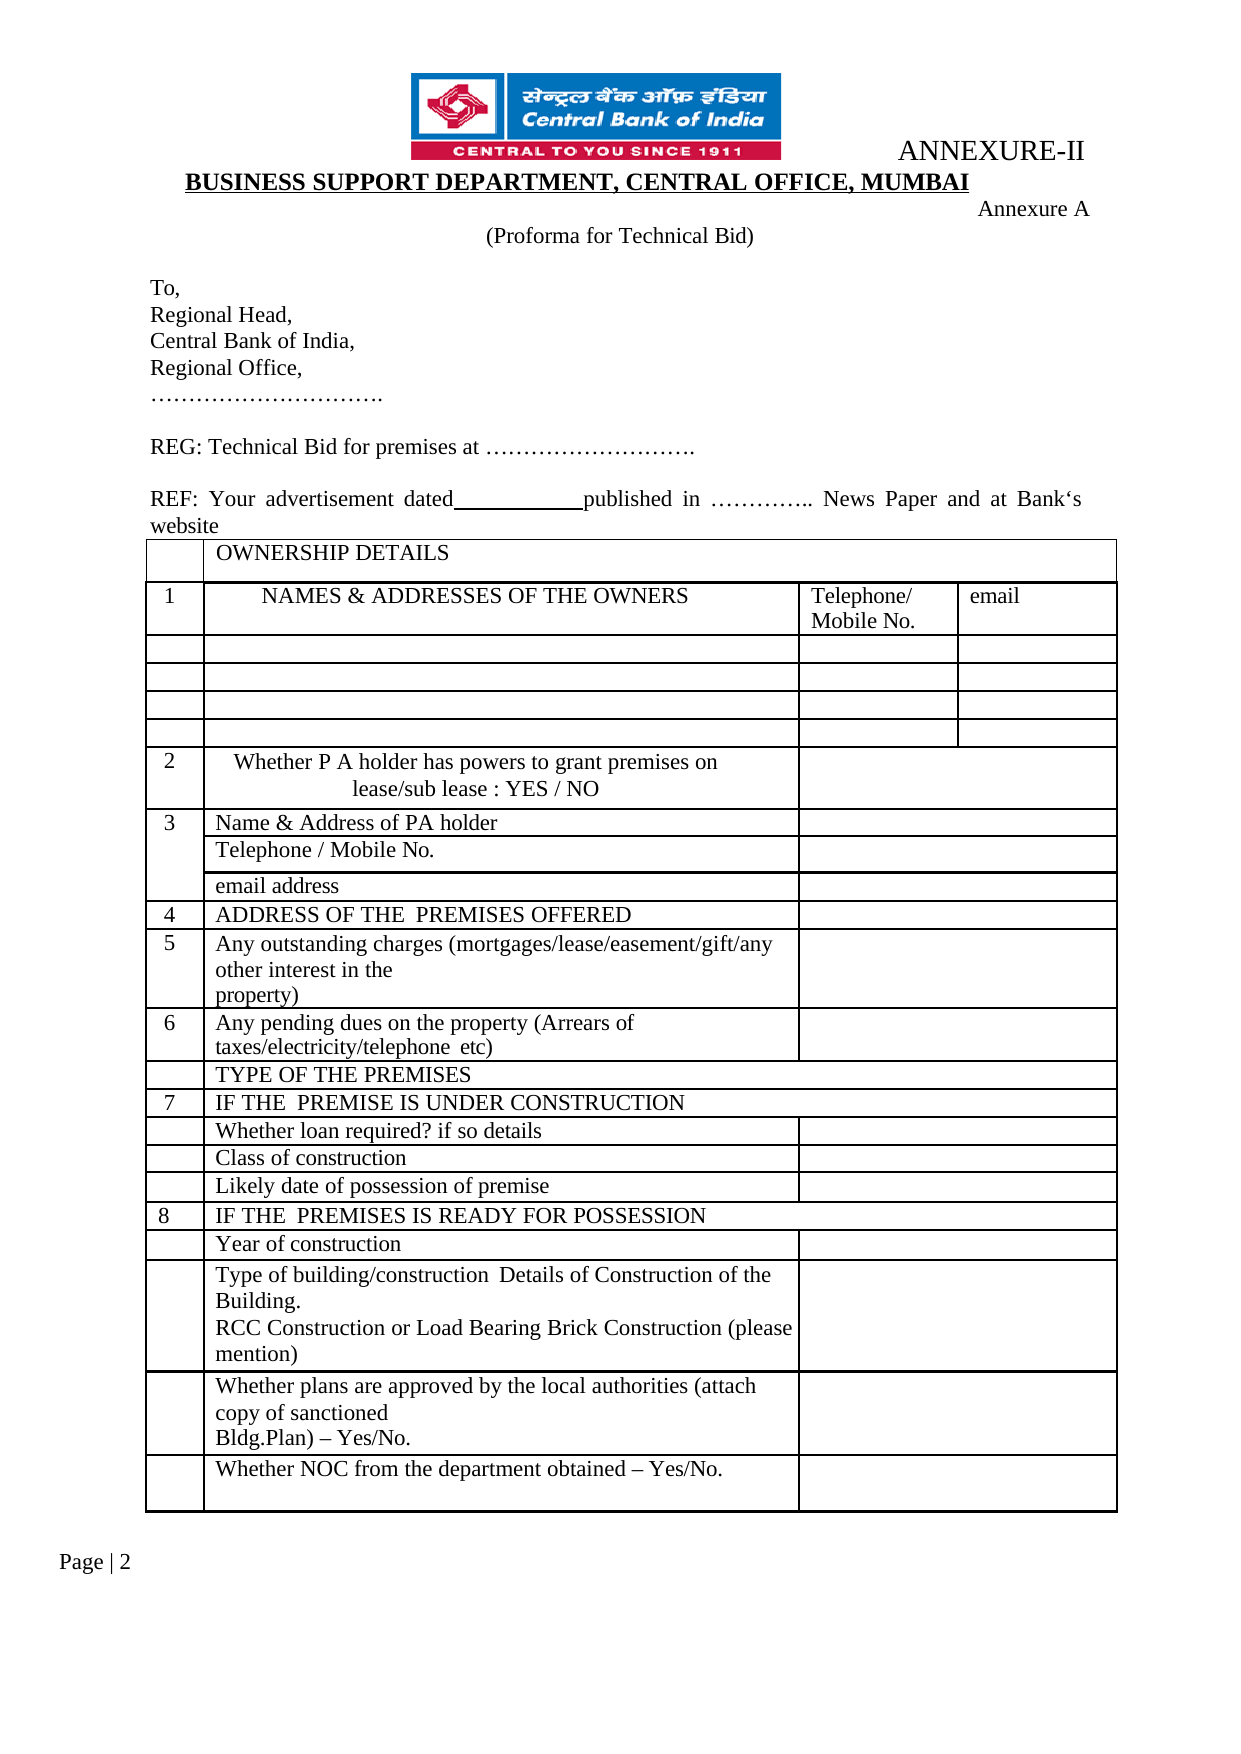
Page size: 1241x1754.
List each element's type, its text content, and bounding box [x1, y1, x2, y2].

table_cell Year of construction [205, 1231, 798, 1259]
table_cell [205, 720, 798, 746]
text (Proforma for Technical Bid) [74, 222, 1166, 248]
table_cell [800, 874, 1116, 900]
table_cell [959, 720, 1116, 746]
table_cell 7 [147, 1090, 203, 1116]
table_cell Whether plans are approved by the local authorities (attach copy of sanctioned Bldg.Plan) – Yes/No. [205, 1373, 798, 1454]
table_cell [800, 1373, 1116, 1454]
table_cell IF THE PREMISES IS READY FOR POSSESSION [205, 1203, 1116, 1229]
table_cell 1 [147, 583, 203, 634]
table_cell TYPE OF THE PREMISES [205, 1062, 1116, 1088]
table_cell [147, 1261, 203, 1370]
table_cell [959, 664, 1116, 690]
table_cell Telephone / Mobile No. [205, 837, 798, 871]
text …………………………. [150, 380, 1166, 406]
text Annexure A [902, 196, 1166, 222]
table_cell Any pending dues on the property (Arrears of taxes/electricity/telephone etc) [205, 1009, 798, 1060]
text REG: Technical Bid for premises at ………………………. [150, 433, 1166, 459]
table_cell [800, 636, 957, 662]
table_cell [205, 692, 798, 718]
table_cell [147, 1118, 203, 1143]
table_cell Any outstanding charges (mortgages/lease/easement/gift/any other interest in the property) [205, 930, 798, 1007]
table_cell [800, 692, 957, 718]
text Regional Head, Central Bank of India, Regional Office, [150, 301, 357, 380]
table_cell [147, 1146, 203, 1171]
table_cell 6 [147, 1009, 203, 1060]
table_cell [800, 748, 1116, 807]
table_cell [800, 810, 1116, 835]
table_cell [800, 1146, 1116, 1171]
table_cell [205, 636, 798, 662]
table_cell [800, 1231, 1116, 1259]
table_cell [147, 692, 203, 718]
table_cell ADDRESS OF THE PREMISES OFFERED [205, 902, 798, 928]
table_cell [800, 902, 1116, 928]
table_cell 4 [147, 902, 203, 928]
table_cell [147, 720, 203, 746]
table_cell [147, 1231, 203, 1259]
table_cell [147, 1173, 203, 1201]
table_cell Whether P A holder has powers to grant premises on lease/sub lease : YES / NO [205, 748, 798, 807]
table_cell [147, 636, 203, 662]
table_header OWNERSHIP DETAILS [204, 540, 1116, 581]
table_cell [147, 1456, 203, 1510]
table_cell Name & Address of PA holder [205, 810, 798, 835]
table_cell Type of building/construction Details of Construction of the Building. RCC Construction or Load Bearing Brick Construction (please mention) [205, 1261, 798, 1370]
table_cell [147, 1062, 203, 1088]
table_cell [800, 1456, 1116, 1510]
table_cell [800, 1173, 1116, 1201]
table_cell [800, 720, 957, 746]
table_cell [800, 1009, 1116, 1060]
table_cell email [959, 584, 1116, 634]
table_cell Whether loan required? if so details [205, 1118, 798, 1143]
table_cell Class of construction [205, 1146, 798, 1171]
table_cell [800, 837, 1116, 871]
table_cell [800, 1118, 1116, 1143]
picture [411, 73, 782, 160]
table_cell [800, 930, 1116, 1007]
table_cell Whether NOC from the department obtained – Yes/No. [205, 1456, 798, 1510]
table_cell 2 [147, 748, 203, 807]
table_cell email address [205, 874, 798, 900]
table_cell 8 [147, 1203, 203, 1229]
table_cell Telephone/ Mobile No. [800, 584, 957, 634]
table_cell [800, 664, 957, 690]
table_cell [205, 664, 798, 690]
text REF: Your advertisement dated published in ………….. News Paper and at Bank‘s website [150, 485, 1090, 538]
table_cell 5 [147, 930, 203, 1007]
table_cell Likely date of possession of premise [205, 1173, 798, 1201]
table_cell [800, 1261, 1116, 1370]
table_cell [959, 636, 1116, 662]
table_cell [147, 1373, 203, 1454]
table_header [147, 540, 203, 581]
text To, [150, 274, 1166, 301]
table_cell IF THE PREMISE IS UNDER CONSTRUCTION [205, 1090, 1116, 1116]
table_cell NAMES & ADDRESSES OF THE OWNERS [205, 584, 798, 634]
table_cell 3 [147, 810, 203, 900]
table_cell [959, 692, 1116, 718]
table_cell [147, 664, 203, 690]
